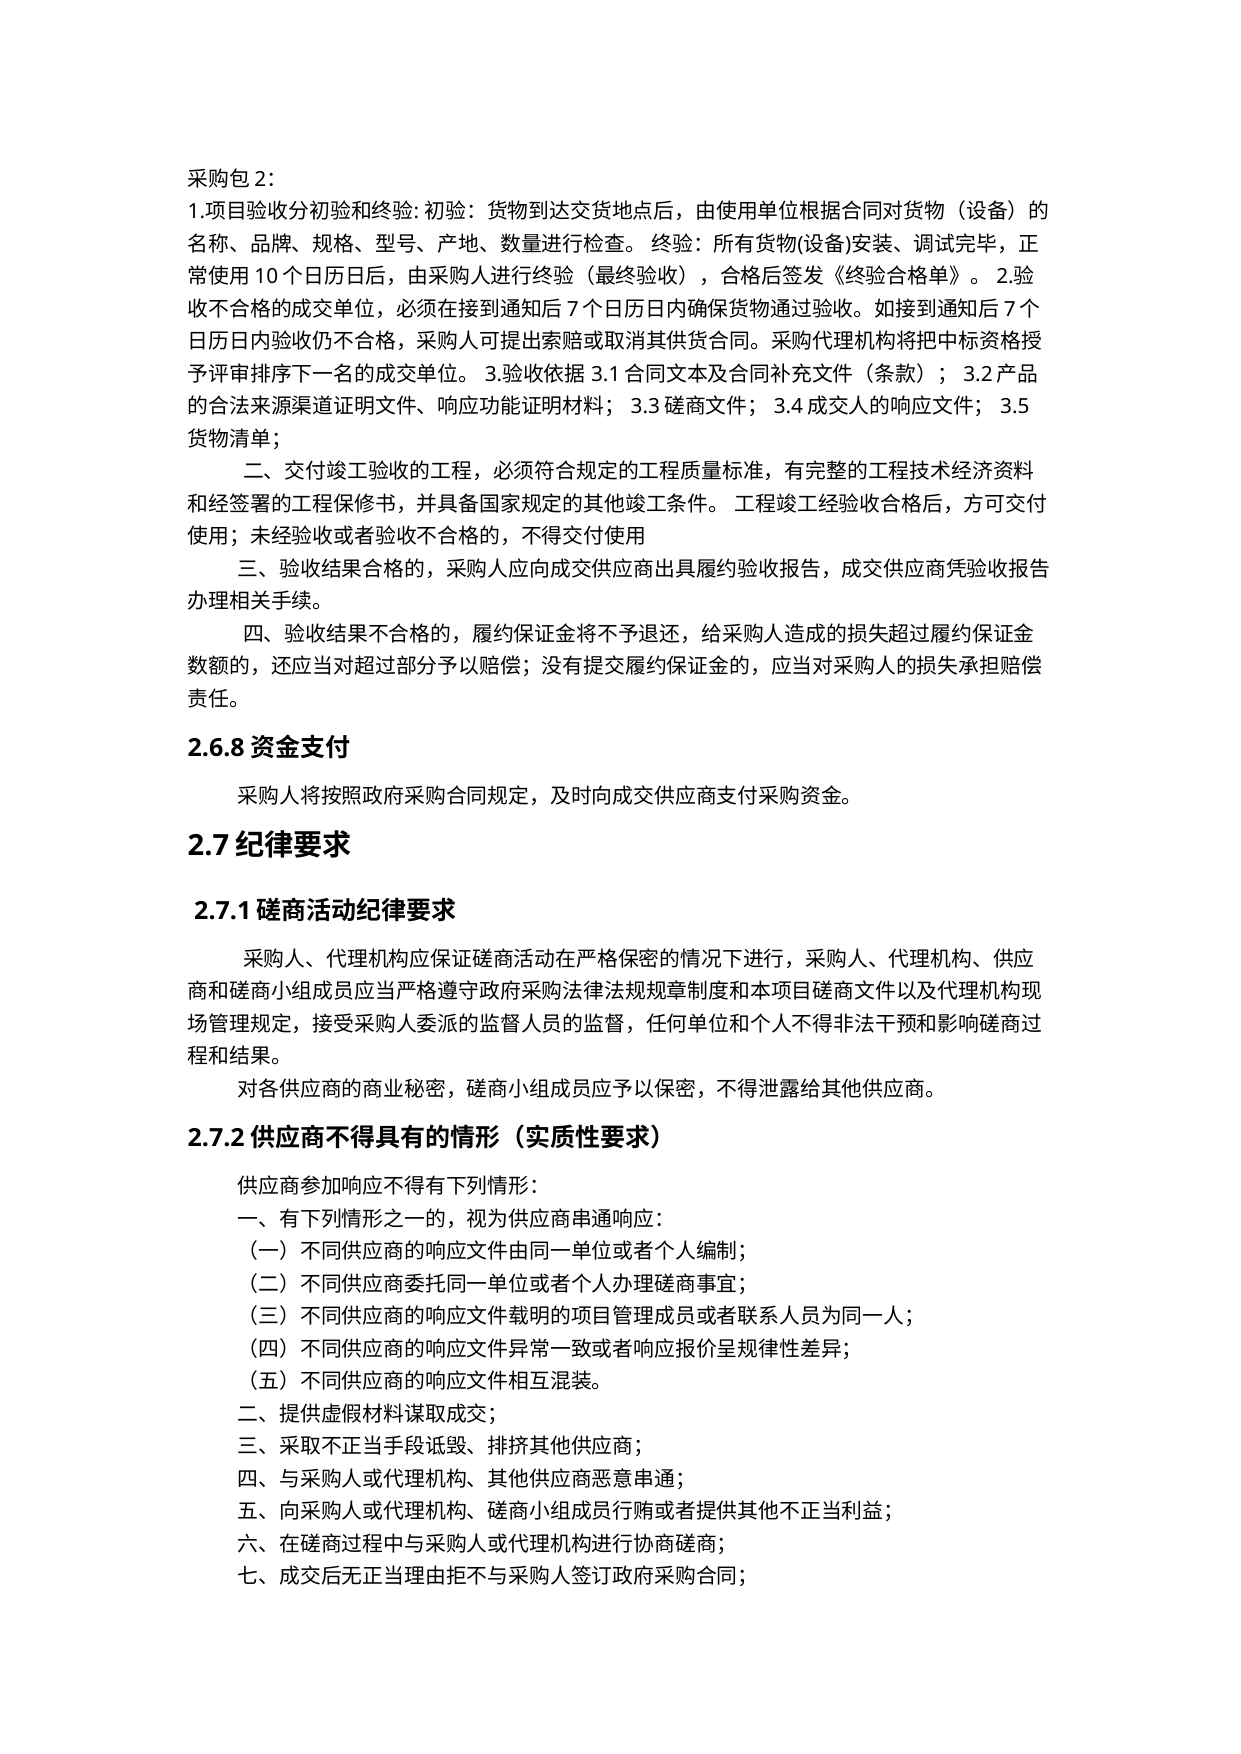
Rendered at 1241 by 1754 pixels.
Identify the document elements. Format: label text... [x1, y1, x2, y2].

text 采购人将按照政府采购合同规定，及时向成交供应商支付采购资金。 [187, 779, 1053, 812]
text 1.项目验收分初验和终验: 初验：货物到达交货地点后，由使用单位根据合同对货物（设备）的名称、品牌、规格、型号、产地、数量进行检查。 终验：所有货物(设备)安装、调试完毕，正常使用10个日历日后，由采购人进行终验（最终验收），合格后签发《终验合格单》。 2.验收不合格的成交单位，必须在接到通知后7个日历日内确保货物通过验收。如接到通知后7个日历日内验收仍不合格，采购人可提出索赔或取消其供货合同。采购代理机构将把中标资格授予评审排序下一名的成交单位。 3.验收依据 3.1合同文本及合同补充文件（条款）； 3.2产品的合法来源渠道证明文件、响应功能证明材料； 3.3磋商文件； 3.4成交人的响应文件； 3.5货物清单； [187, 194, 1053, 454]
text 供应商参加响应不得有下列情形： [187, 1169, 1053, 1202]
text 六、在磋商过程中与采购人或代理机构进行协商磋商； [187, 1527, 1053, 1559]
text 三、验收结果合格的，采购人应向成交供应商出具履约验收报告，成交供应商凭验收报告办理相关手续。 [187, 552, 1053, 617]
text 四、与采购人或代理机构、其他供应商恶意串通； [187, 1462, 1053, 1494]
text （二）不同供应商委托同一单位或者个人办理磋商事宜； [187, 1267, 1053, 1299]
text 2.7.2供应商不得具有的情形（实质性要求） [187, 1104, 1053, 1169]
text 二、提供虚假材料谋取成交； [187, 1397, 1053, 1429]
text 2.6.8资金支付 [187, 714, 1053, 779]
text （一）不同供应商的响应文件由同一单位或者个人编制； [187, 1234, 1053, 1267]
text （五）不同供应商的响应文件相互混装。 [187, 1364, 1053, 1397]
text 2.7纪律要求 [187, 812, 1053, 877]
text 一、有下列情形之一的，视为供应商串通响应： [187, 1202, 1053, 1234]
text （三）不同供应商的响应文件载明的项目管理成员或者联系人员为同一人； [187, 1299, 1053, 1332]
text 七、成交后无正当理由拒不与采购人签订政府采购合同； [187, 1559, 1053, 1592]
text 二、交付竣工验收的工程，必须符合规定的工程质量标准，有完整的工程技术经济资料和经签署的工程保修书，并具备国家规定的其他竣工条件。 工程竣工经验收合格后，方可交付使用；未经验收或者验收不合格的，不得交付使用 [187, 454, 1053, 552]
text 五、向采购人或代理机构、磋商小组成员行贿或者提供其他不正当利益； [187, 1494, 1053, 1527]
text （四）不同供应商的响应文件异常一致或者响应报价呈规律性差异； [187, 1332, 1053, 1364]
text 采购人、代理机构应保证磋商活动在严格保密的情况下进行，采购人、代理机构、供应商和磋商小组成员应当严格遵守政府采购法律法规规章制度和本项目磋商文件以及代理机构现场管理规定，接受采购人委派的监督人员的监督，任何单位和个人不得非法干预和影响磋商过程和结果。 [187, 942, 1053, 1072]
text 采购包2： [187, 162, 1053, 194]
text 三、采取不正当手段诋毁、排挤其他供应商； [187, 1429, 1053, 1462]
text 对各供应商的商业秘密，磋商小组成员应予以保密，不得泄露给其他供应商。 [187, 1072, 1053, 1104]
text 四、验收结果不合格的，履约保证金将不予退还，给采购人造成的损失超过履约保证金数额的，还应当对超过部分予以赔偿；没有提交履约保证金的，应当对采购人的损失承担赔偿责任。 [187, 617, 1053, 714]
text 2.7.1磋商活动纪律要求 [187, 877, 1053, 942]
